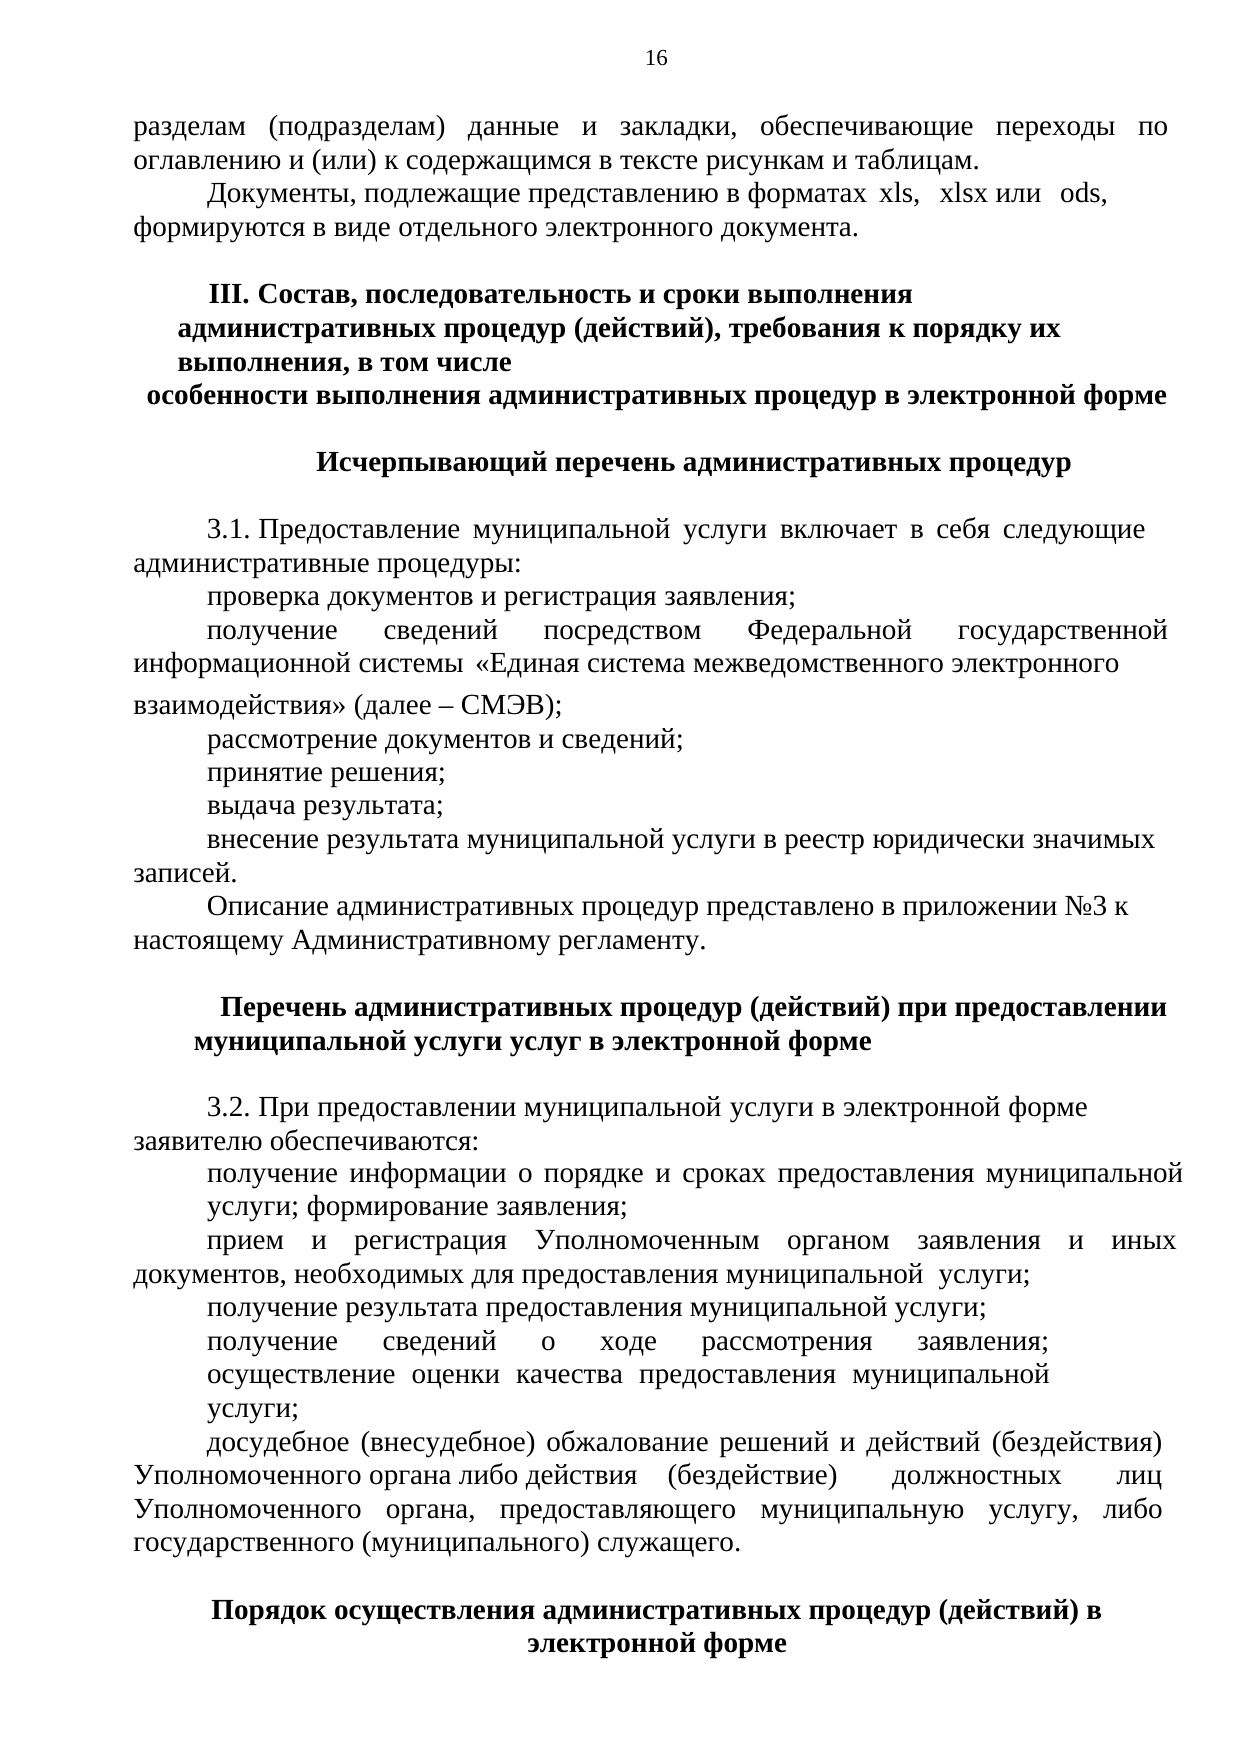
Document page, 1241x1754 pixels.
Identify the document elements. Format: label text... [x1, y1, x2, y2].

subtitle Порядок осуществления административных процедур (действий) в электронной форме [211, 1592, 1104, 1659]
subtitle Перечень административных процедур (действий) при предоставлении муниципальной услуги услуг в электронной форме [193, 989, 1169, 1056]
list Предоставление муниципальной услуги включает в себя следующие административные процедуры: [133, 511, 1145, 578]
text Описание административных процедур представлено в приложении №3 к настоящему Административному регламенту. [133, 888, 1131, 956]
text внесение результата муниципальной услуги в реестр юридически значимых записей. [133, 821, 1209, 888]
text проверка документов и регистрация заявления; [207, 578, 1209, 612]
text выдача результата; [207, 788, 1209, 821]
text взаимодействия» (далее – СМЭВ); рассмотрение документов и сведений; принятие решения; [133, 687, 686, 788]
list При предоставлении муниципальной услуги в электронной форме заявителю обеспечиваются: [133, 1089, 1088, 1156]
text Документы, подлежащие представлению в форматах xls, xlsx или ods, [207, 175, 1209, 209]
text формируются в виде отдельного электронного документа. [133, 209, 1209, 242]
text прием и регистрация Уполномоченным органом заявления и иных документов, необходимых для предоставления муниципальной услуги; [133, 1222, 1178, 1289]
text получение информации о порядке и сроках предоставления муниципальной услуги; формирование заявления; [207, 1156, 1183, 1222]
text досудебное (внесудебное) обжалование решений и действий (бездействия) Уполномоченного органа либо действия (бездействие) должностных лиц Уполномоченного органа, предоставляющего муниципальную услугу, либо государственного (муниципального) служащего. [133, 1424, 1162, 1558]
text особенности выполнения административных процедур в электронной форме Исчерпывающий перечень административных процедур [146, 377, 1169, 478]
text получение сведений посредством Федеральной государственной информационной системы «Единая система межведомственного электронного [133, 612, 1169, 679]
text получение сведений о ходе рассмотрения заявления; осуществление оценки качества предоставления муниципальной услуги; [207, 1323, 1049, 1424]
subtitle Состав, последовательность и сроки выполнения административных процедур (действий), требования к порядку их выполнения, в том числе [177, 277, 1179, 377]
text получение результата предоставления муниципальной услуги; [207, 1289, 1209, 1323]
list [133, 108, 1169, 175]
